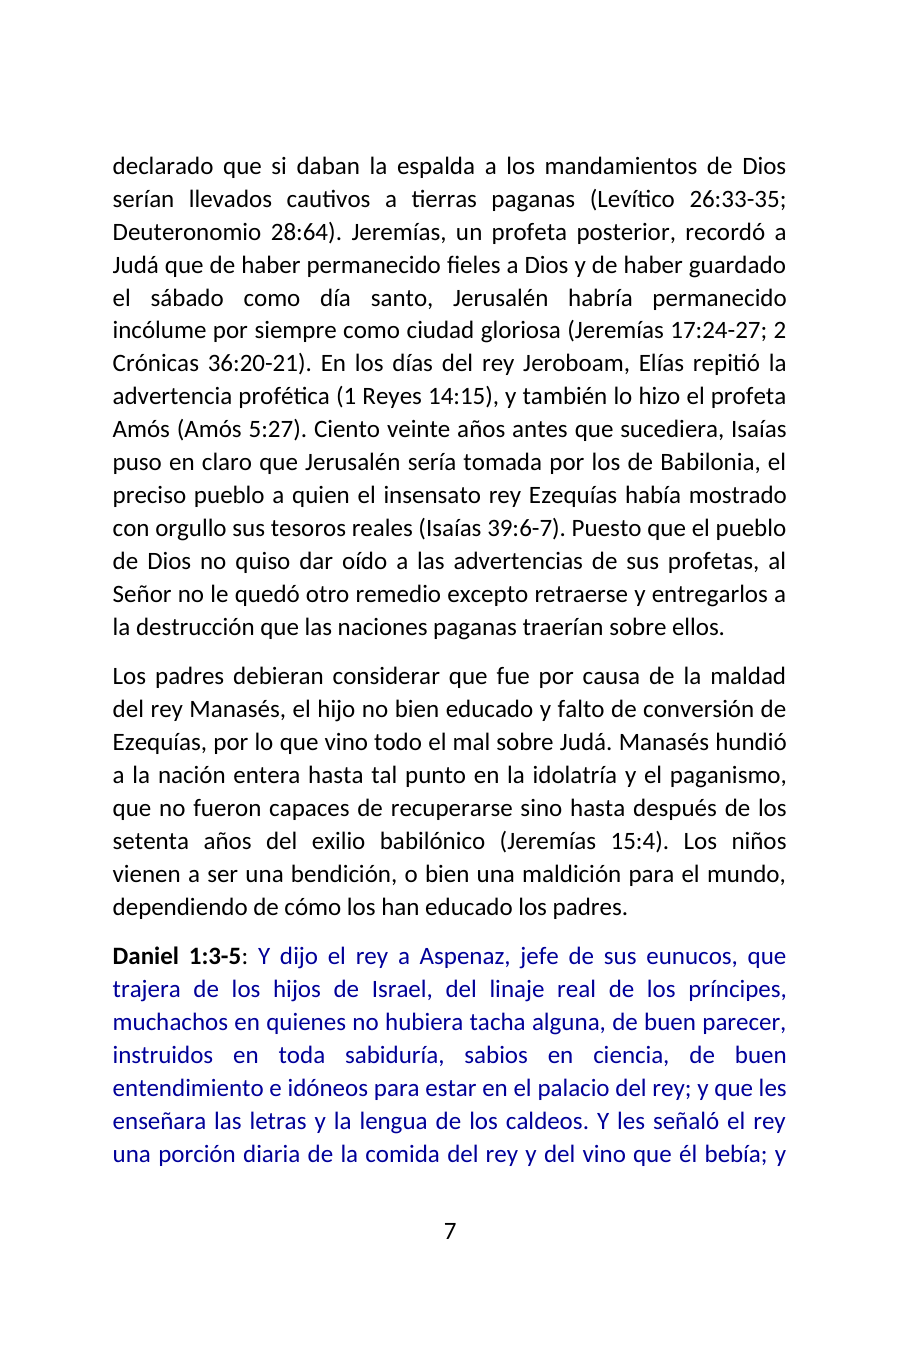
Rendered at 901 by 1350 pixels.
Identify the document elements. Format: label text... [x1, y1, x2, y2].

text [112, 150, 788, 641]
text Los padres debieran considerar que fue por causa de la maldad del rey Manasés, el hijo no bien educado y falto de conversión de Ezequías, por lo que vino todo el mal sobre Judá. Manasés hundió a la nación entera hasta tal punto en la idolatría y el paganismo, que no fueron capaces de recuperarse sino hasta después de los setenta años del exilio babilónico (Jeremías 15:4). Los niños vienen a ser una bendición, o bien una maldición para el mundo, dependiendo de cómo los han educado los padres. [112, 660, 788, 921]
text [112, 940, 788, 1168]
